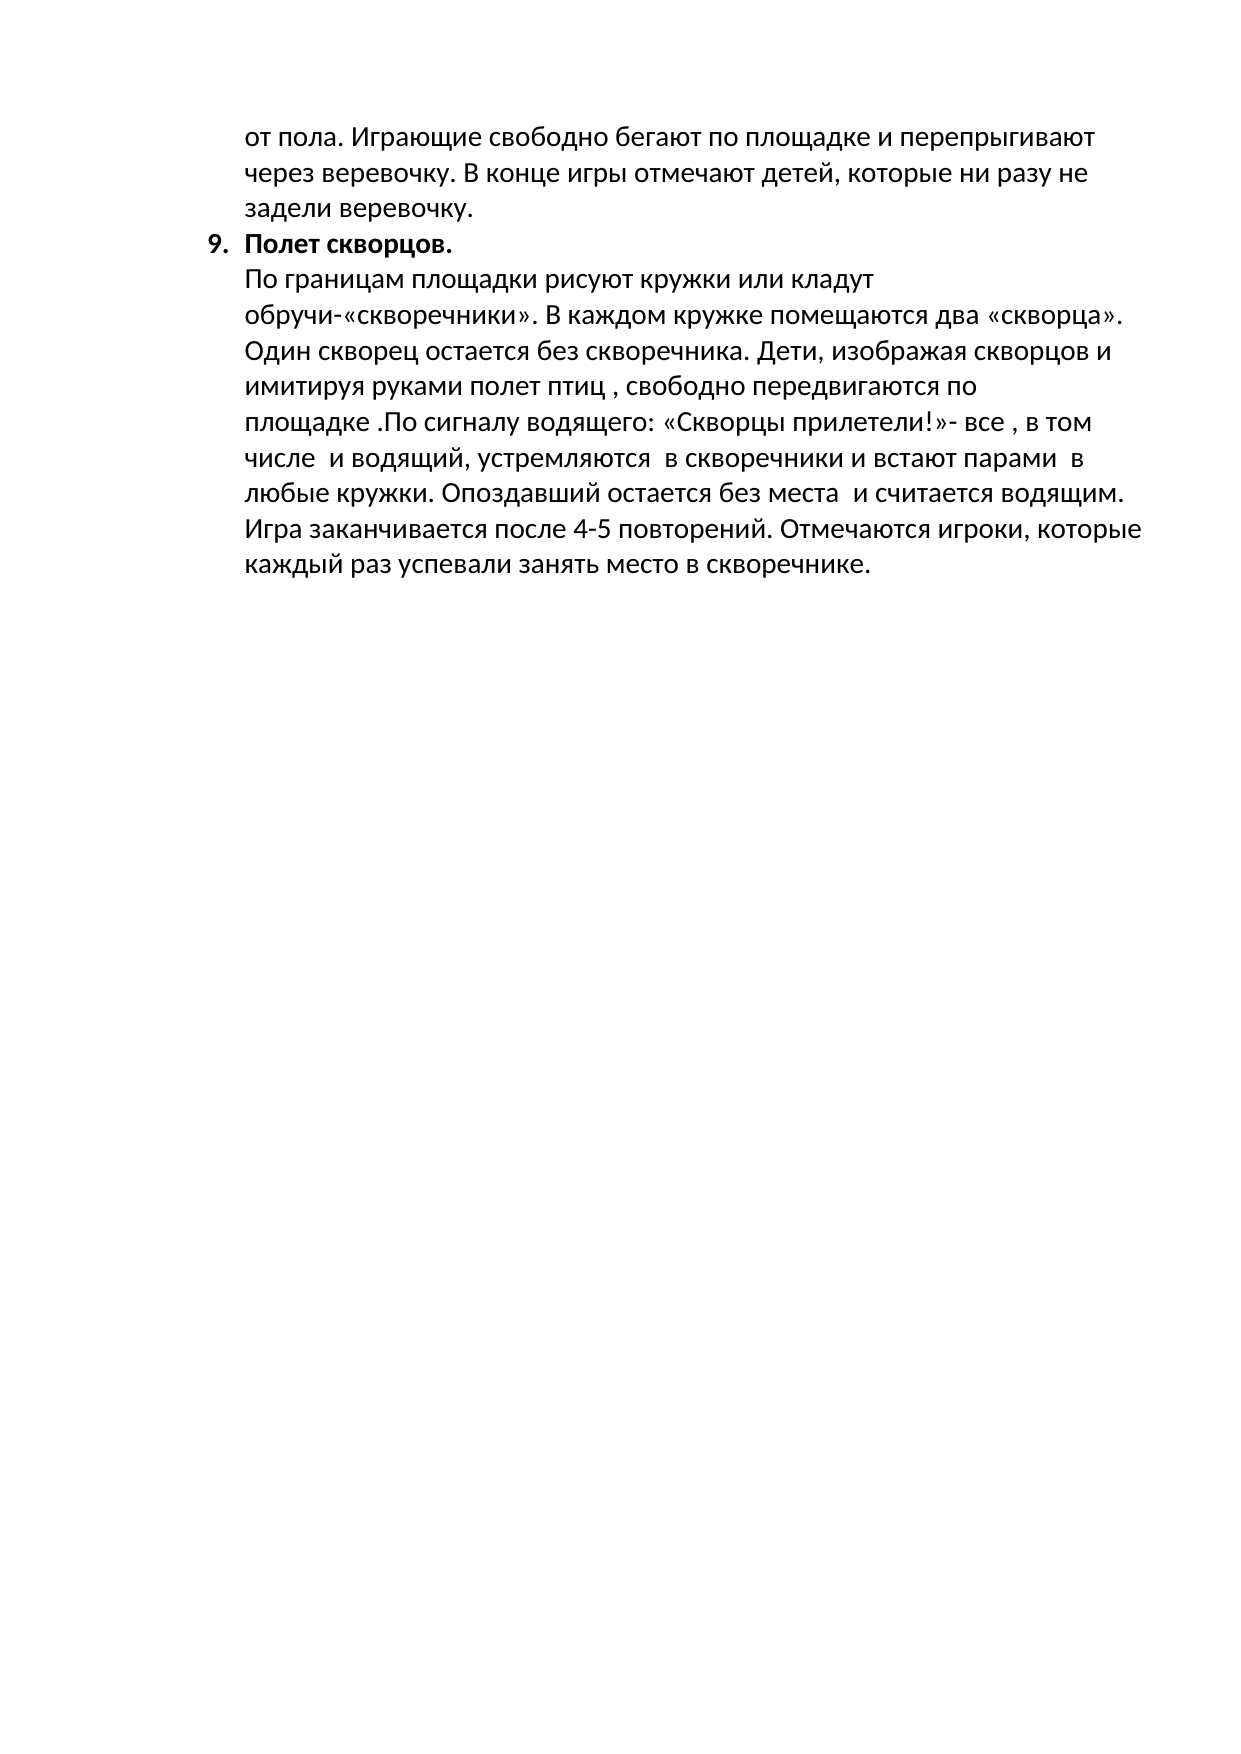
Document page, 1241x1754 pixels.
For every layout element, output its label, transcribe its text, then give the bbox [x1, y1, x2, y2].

list Полет скворцов. [207, 225, 1152, 261]
list По границам площадки рисуют кружки или кладут обручи-«скворечники». В каждом кружке помещаются два «скворца». Один скворец остается без скворечника. Дети, изображая скворцов и имитируя руками полет птиц , свободно передвигаются по площадке .По сигналу водящего: «Скворцы прилетели!»- все , в том числе и водящий, устремляются в скворечники и встают парами в любые кружки. Опоздавший остается без места и считается водящим. Игра заканчивается после 4-5 повторений. Отмечаются игроки, которые каждый раз успевали занять место в скворечнике. [244, 261, 1152, 581]
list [244, 118, 1152, 225]
